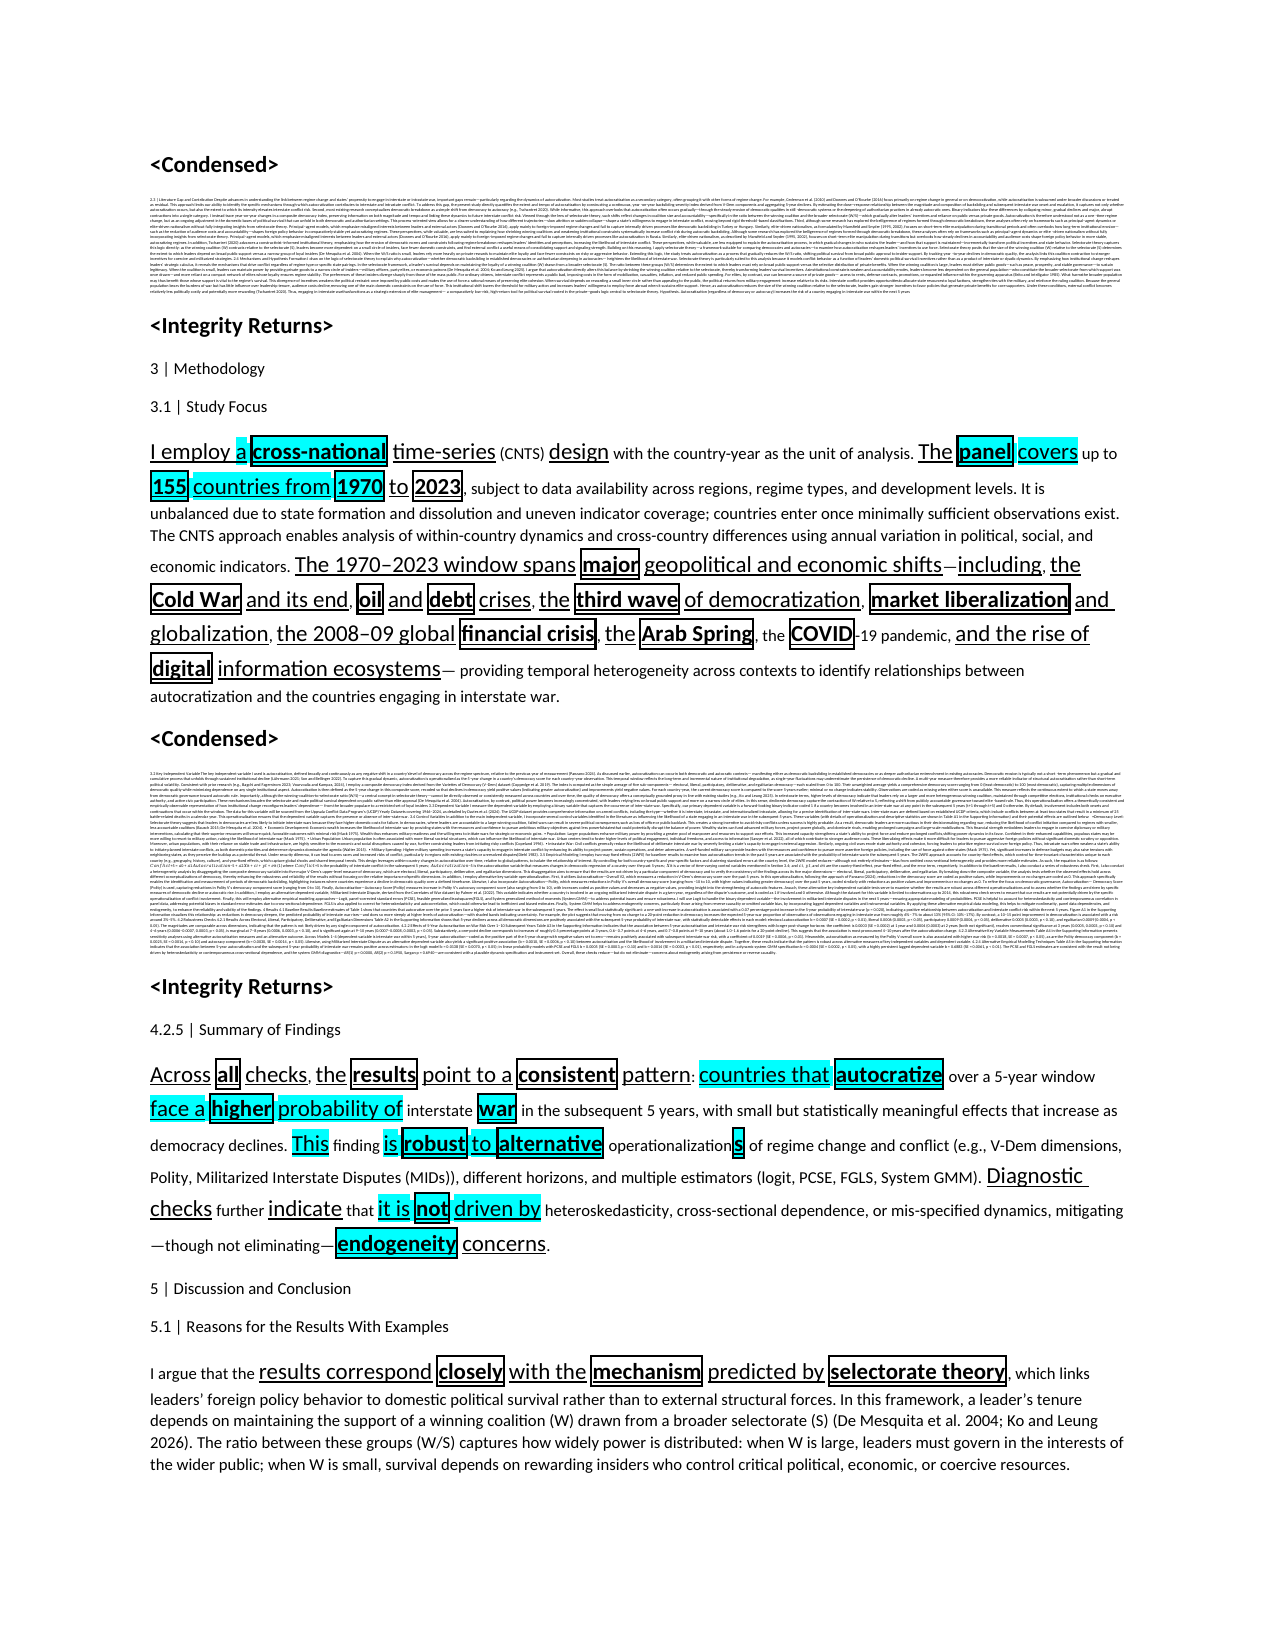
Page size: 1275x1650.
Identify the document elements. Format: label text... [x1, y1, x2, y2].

text <Integrity Returns> [150, 972, 1125, 1000]
text <Condensed> [150, 724, 1125, 752]
text <Integrity Returns> [150, 311, 1125, 339]
text 3.1 | Study Focus [150, 396, 1125, 417]
text Across all checks, the results point to a consistent pattern: countries that autocratize over a 5-year window face a higher probability of interstate war in the subsequent 5 years, with small but statistically meaningful effects that increase as democracy declines. This finding is robust to alternative operationalizations of regime change and conflict (e.g., V-Dem dimensions, Polity, Militarized Interstate Disputes (MIDs)), different horizons, and multiple estimators (logit, PCSE, FGLS, System GMM). Diagnostic checks further indicate that it is not driven by heteroskedasticity, cross-sectional dependence, or mis-specified dynamics, mitigating—though not eliminating—endogeneity concerns. [150, 1058, 1125, 1259]
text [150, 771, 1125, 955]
text I employ a cross-national time-series (CNTS) design with the country-year as the unit of analysis. The panel covers up to 155 countries from 1970 to 2023, subject to data availability across regions, regime types, and development levels. It is unbalanced due to state formation and dissolution and uneven indicator coverage; countries enter once minimally sufficient observations exist. The CNTS approach enables analysis of within-country dynamics and cross-country differences using annual variation in political, social, and economic indicators. The 1970–2023 window spans major geopolitical and economic shifts—including, the Cold War and its end, oil and debt crises, the third wave of democratization, market liberalization and globalization, the 2008–09 global financial crisis, the Arab Spring, the COVID-19 pandemic, and the rise of digital information ecosystems— providing temporal heterogeneity across contexts to identify relationships between autocratization and the countries engaging in interstate war. [150, 435, 1125, 706]
text 3 | Methodology [150, 358, 1125, 378]
text <Condensed> [150, 150, 1125, 178]
text 4.2.5 | Summary of Findings [150, 1019, 1125, 1039]
text 5.1 | Reasons for the Results With Examples [150, 1317, 1125, 1337]
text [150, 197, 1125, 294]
text I argue that the results correspond closely with the mechanism predicted by selectorate theory, which links leaders’ foreign policy behavior to domestic political survival rather than to external structural forces. In this framework, a leader’s tenure depends on maintaining the support of a winning coalition (W) drawn from a broader selectorate (S) (De Mesquita et al. 2004; Ko and Leung 2026). The ratio between these groups (W/S) captures how widely power is distributed: when W is large, leaders must govern in the interests of the wider public; when W is small, survival depends on rewarding insiders who control critical political, economic, or coercive resources. [150, 1355, 1125, 1475]
text 5 | Discussion and Conclusion [150, 1278, 1125, 1298]
